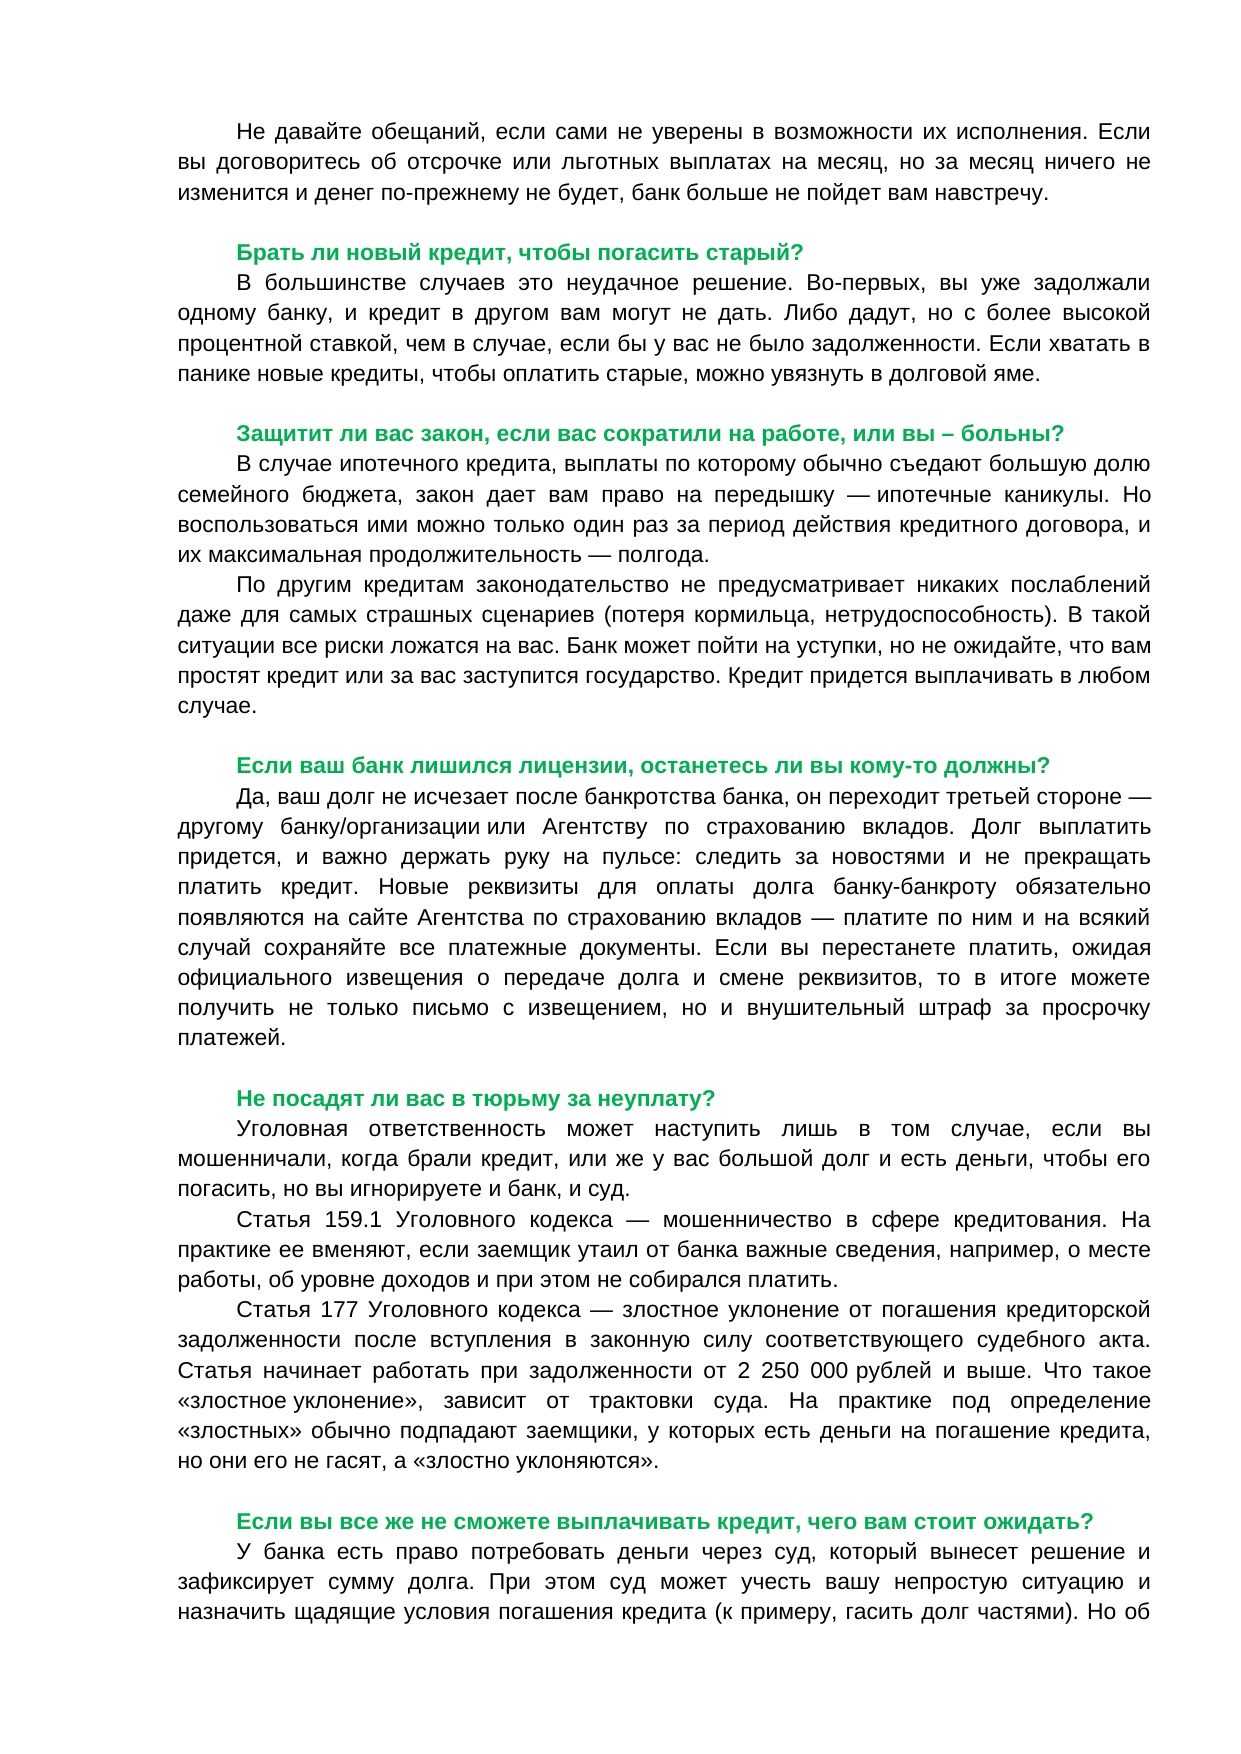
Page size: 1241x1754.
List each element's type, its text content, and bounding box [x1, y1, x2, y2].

text Уголовная ответственность может наступить лишь в том случае, если вы мошенничали, когда брали кредит, или же у вас большой долг и есть деньги, чтобы его погасить, но вы игнорируете и банк, и суд. [177, 1115, 1152, 1202]
text Не посадят ли вас в тюрьму за неуплату? [177, 1085, 1152, 1111]
text В случае ипотечного кредита, выплаты по которому обычно съедают большую долю семейного бюджета, закон дает вам право на передышку — ипотечные каникулы. Но воспользоваться ими можно только один раз за период действия кредитного договора, и их максимальная продолжительность — полгода. [177, 450, 1152, 567]
text Защитит ли вас закон, если вас сократили на работе, или вы – больны? [177, 420, 1152, 447]
text В большинстве случаев это неудачное решение. Во-первых, вы уже задолжали одному банку, и кредит в другом вам могут не дать. Либо дадут, но с более высокой процентной ставкой, чем в случае, если бы у вас не было задолженности. Если хватать в панике новые кредиты, чтобы оплатить старые, можно увязнуть в долговой яме. [177, 269, 1152, 386]
text Статья 177 Уголовного кодекса — злостное уклонение от погашения кредиторской задолженности после вступления в законную силу соответствующего судебного акта. Статья начинает работать при задолженности от 2 250 000 рублей и выше. Что такое «злостное уклонение», зависит от трактовки суда. На практике под определение «злостных» обычно подпадают заемщики, у которых есть деньги на погашение кредита, но они его не гасят, а «злостно уклоняются». [177, 1296, 1152, 1474]
text Да, ваш долг не исчезает после банкротства банка, он переходит третьей стороне — другому банку/организации или Агентству по страхованию вкладов. Долг выплатить придется, и важно держать руку на пульсе: следить за новостями и не прекращать платить кредит. Новые реквизиты для оплаты долга банку-банкроту обязательно появляются на сайте Агентства по страхованию вкладов — платите по ним и на всякий случай сохраняйте все платежные документы. Если вы перестанете платить, ожидая официального извещения о передаче долга и смене реквизитов, то в итоге можете получить не только письмо с извещением, но и внушительный штраф за просрочку платежей. [177, 783, 1152, 1051]
text Брать ли новый кредит, чтобы погасить старый? [177, 239, 1152, 265]
text Если вы все же не сможете выплачивать кредит, чего вам стоит ожидать? [177, 1508, 1152, 1534]
text Если ваш банк лишился лицензии, останетесь ли вы кому-то должны? [177, 752, 1152, 779]
text Не давайте обещаний, если сами не уверены в возможности их исполнения. Если вы договоритесь об отсрочке или льготных выплатах на месяц, но за месяц ничего не изменится и денег по-прежнему не будет, банк больше не пойдет вам навстречу. [177, 118, 1152, 205]
text Статья 159.1 Уголовного кодекса — мошенничество в сфере кредитования. На практике ее вменяют, если заемщик утаил от банка важные сведения, например, о месте работы, об уровне доходов и при этом не собирался платить. [177, 1206, 1152, 1292]
text По другим кредитам законодательство не предусматривает никаких послаблений даже для самых страшных сценариев (потеря кормильца, нетрудоспособность). В такой ситуации все риски ложатся на вас. Банк может пойти на уступки, но не ожидайте, что вам простят кредит или за вас заступится государство. Кредит придется выплачивать в любом случае. [177, 571, 1152, 718]
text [177, 1538, 1152, 1625]
